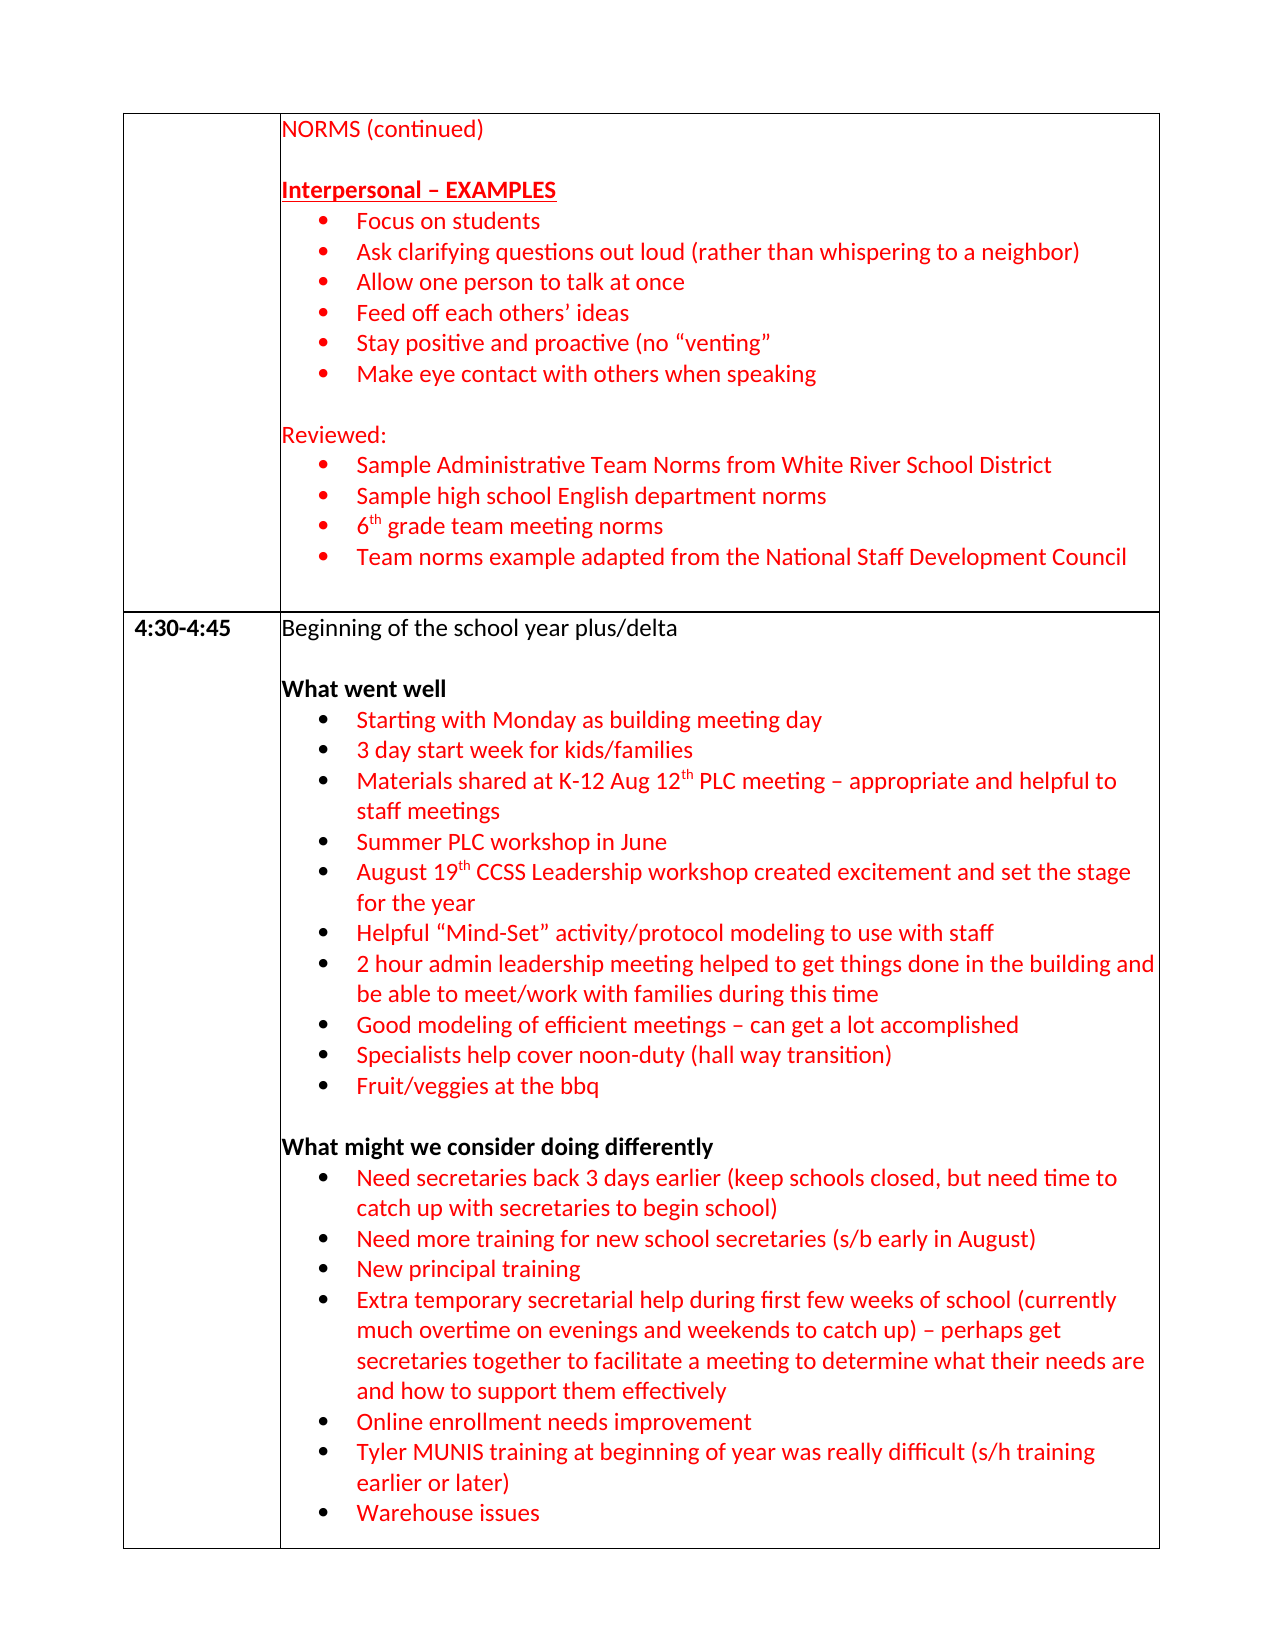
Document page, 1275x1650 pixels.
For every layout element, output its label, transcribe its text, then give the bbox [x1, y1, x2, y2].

table_cell Beginning of the school year plus/delta What went well Starting with Monday as building meeting day 3 day start week for kids/families Materials shared at K-12 Aug 12th PLC meeting – appropriate and helpful to staff meetings Summer PLC workshop in June August 19th CCSS Leadership workshop created excitement and set the stage for the year Helpful “Mind-Set” activity/protocol modeling to use with staff 2 hour admin leadership meeting helped to get things done in the building and be able to meet/work with families during this time Good modeling of efficient meetings – can get a lot accomplished Specialists help cover noon-duty (hall way transition) Fruit/veggies at the bbq What might we consider doing differently Need secretaries back 3 days earlier (keep schools closed, but need time to catch up with secretaries to begin school) Need more training for new school secretaries (s/b early in August) New principal training Extra temporary secretarial help during first few weeks of school (currently much overtime on evenings and weekends to catch up) – perhaps get secretaries together to facilitate a meeting to determine what their needs are and how to support them effectively Online enrollment needs improvement Tyler MUNIS training at beginning of year was really difficult (s/h training earlier or later) Warehouse issues [281, 613, 1159, 1548]
table_cell [124, 114, 280, 611]
table_cell 4:30-4:45 [124, 613, 280, 1548]
table_cell NORMS (continued) Interpersonal – EXAMPLES Focus on students Ask clarifying questions out loud (rather than whispering to a neighbor) Allow one person to talk at once Feed off each others’ ideas Stay positive and proactive (no “venting” Make eye contact with others when speaking Reviewed: Sample Administrative Team Norms from White River School District Sample high school English department norms 6th grade team meeting norms Team norms example adapted from the National Staff Development Council [281, 114, 1159, 611]
